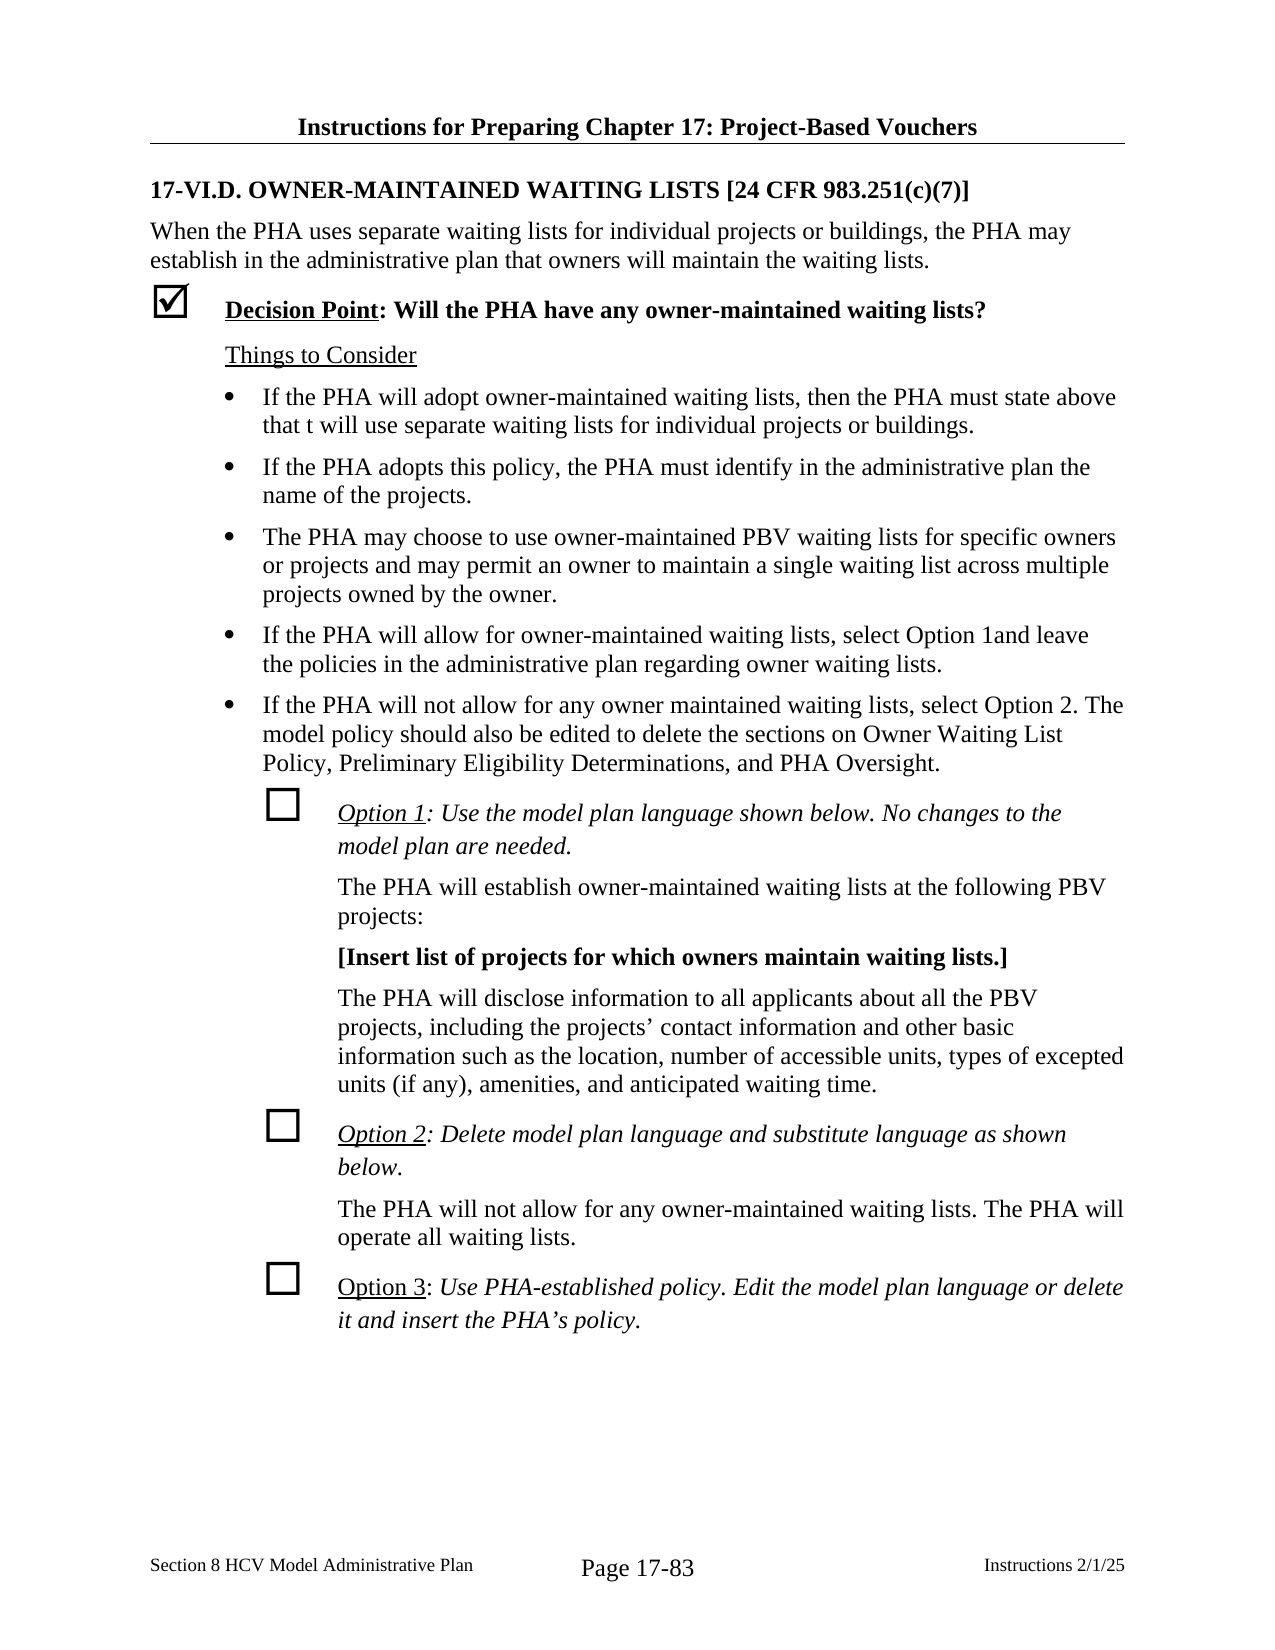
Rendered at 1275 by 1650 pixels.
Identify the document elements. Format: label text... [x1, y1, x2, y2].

text Option 2: Delete model plan language and substitute language as shown below. [262, 1111, 1125, 1181]
list The PHA may choose to use owner-maintained PBV waiting lists for specific owners or projects and may permit an owner to maintain a single waiting list across multiple projects owned by the owner. [225, 522, 1125, 608]
text The PHA will disclose information to all applicants about all the PBV projects, including the projects’ contact information and other basic information such as the location, number of accessible units, types of excepted units (if any), amenities, and anticipated waiting time. [337, 983, 1125, 1098]
list If the PHA will not allow for any owner maintained waiting lists, select Option 2. The model policy should also be edited to delete the sections on Owner Waiting List Policy, Preliminary Eligibility Determinations, and PHA Oversight. [225, 690, 1125, 777]
text The PHA will establish owner-maintained waiting lists at the following PBV projects: [337, 872, 1125, 929]
text Option 3: Use PHA-established policy. Edit the model plan language or delete it and insert the PHA’s policy. [262, 1264, 1125, 1334]
list If the PHA adopts this policy, the PHA must identify in the administrative plan the name of the projects. [225, 452, 1125, 509]
text [Insert list of projects for which owners maintain waiting lists.] [337, 942, 1125, 971]
text Decision Point: Will the PHA have any owner-maintained waiting lists? [150, 286, 1125, 328]
list If the PHA will adopt owner-maintained waiting lists, then the PHA must state above that t will use separate waiting lists for individual projects or buildings. [225, 382, 1125, 439]
text When the PHA uses separate waiting lists for individual projects or buildings, the PHA may establish in the administrative plan that owners will maintain the waiting lists. [150, 216, 1125, 274]
list If the PHA will allow for owner-maintained waiting lists, select Option 1and leave the policies in the administrative plan regarding owner waiting lists. [225, 620, 1125, 678]
text Option 1: Use the model plan language shown below. No changes to the model plan are needed. [262, 789, 1125, 859]
text The PHA will not allow for any owner-maintained waiting lists. The PHA will operate all waiting lists. [337, 1194, 1125, 1251]
text 17-VI.D. OWNER-MAINTAINED WAITING LISTS [24 CFR 983.251(c)(7)] [150, 175, 1125, 204]
text Things to Consider [225, 340, 1125, 369]
